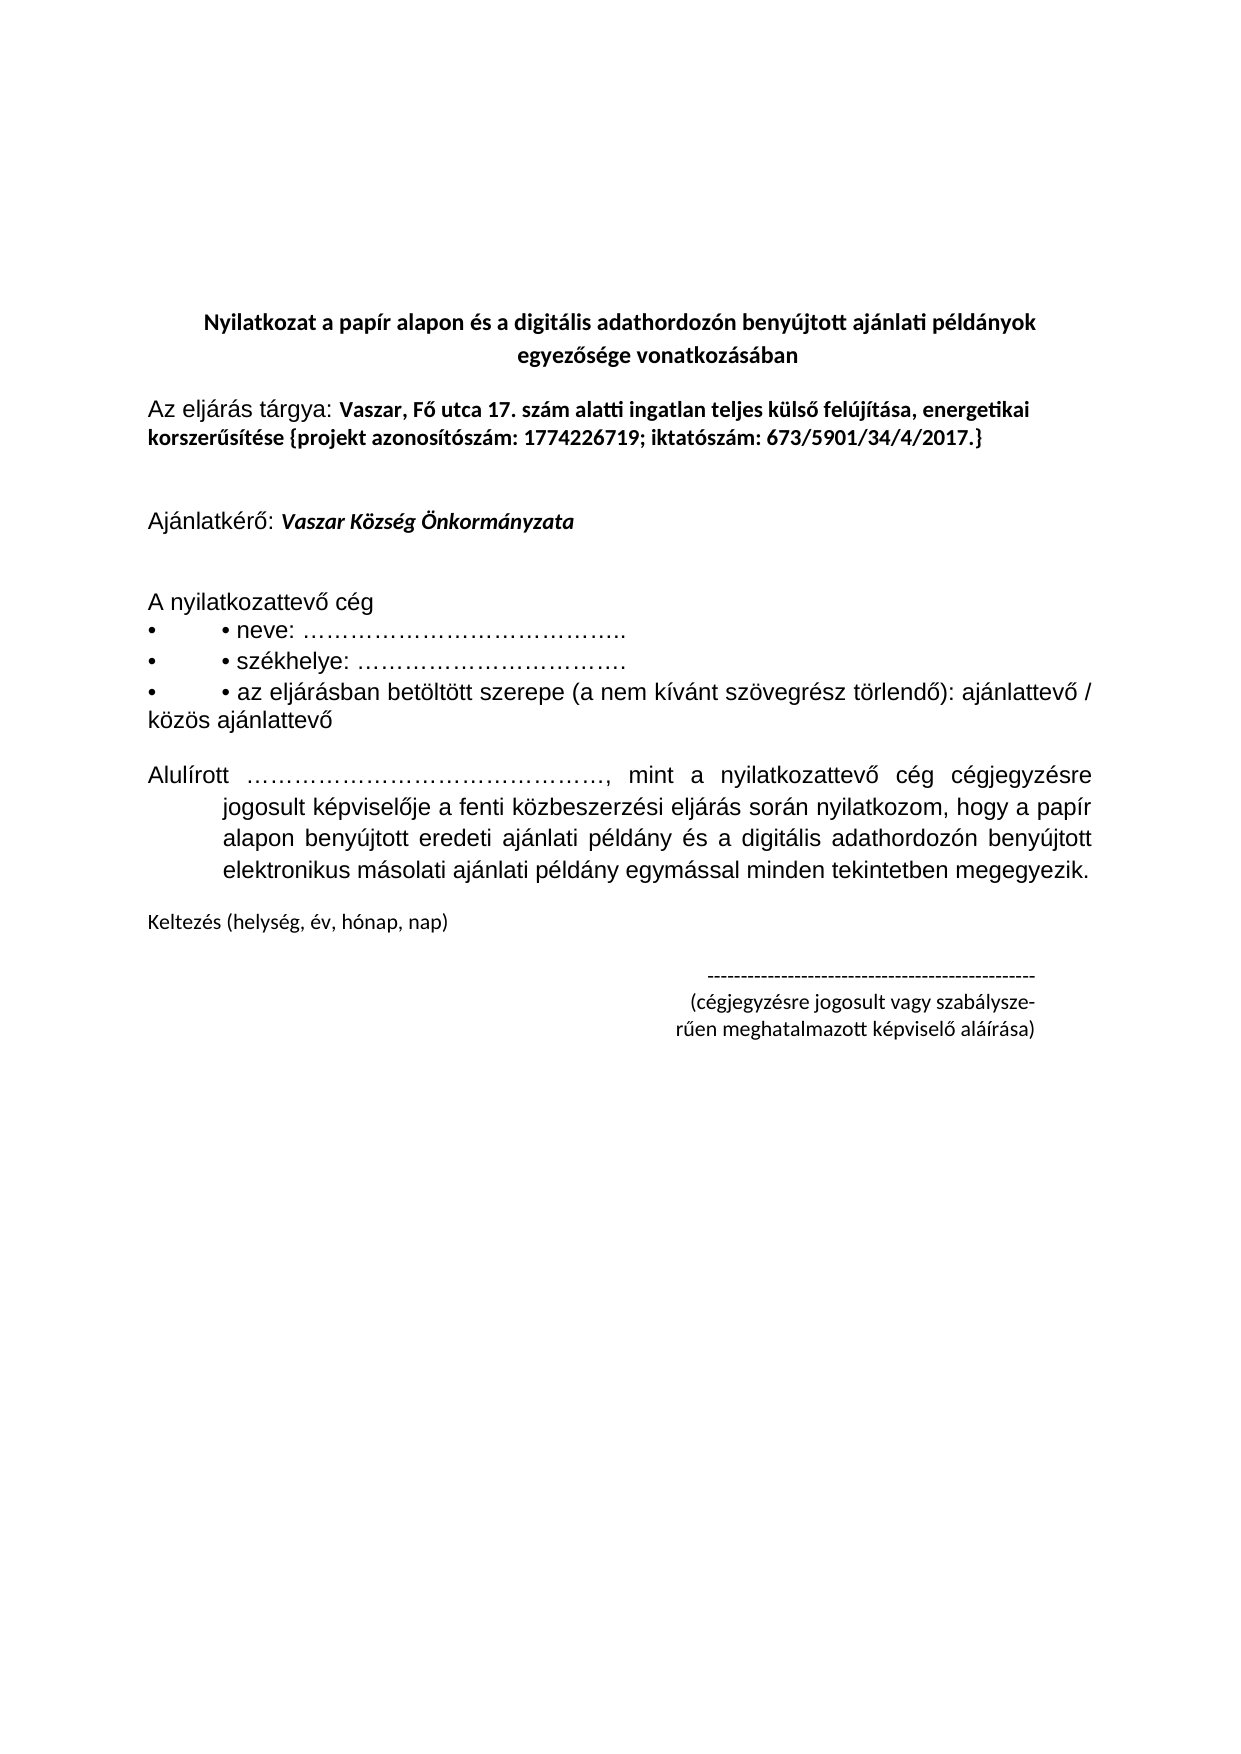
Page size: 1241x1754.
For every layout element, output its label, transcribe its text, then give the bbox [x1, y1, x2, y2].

text Az eljárás tárgya: Vaszar, Fő utca 17. szám alatti ingatlan teljes külső felújítása, energetikai korszerűsítése {projekt azonosítószám: 1774226719; iktatószám: 673/5901/34/4/2017.} [148, 395, 1093, 451]
text Nyilatkozat a papír alapon és a digitális adathordozón benyújtott ajánlati példányok egyezősége vonatkozásában [148, 307, 1093, 369]
text A nyilatkozattevő cég [148, 588, 1093, 616]
list • székhelye: ……………………………. [148, 647, 1093, 674]
list • az eljárásban betöltött szerepe (a nem kívánt szövegrész törlendő): ajánlattevő / közös ajánlattevő [148, 678, 1093, 733]
table_cell ------------------------------------------------- (cégjegyzésre jogosult vagy szabálysze- rűen meghatalmazott képviselő aláírása) [136, 935, 1047, 1042]
text Alulírott ………………………………………, mint a nyilatkozattevő cég cégjegyzésre jogosult képviselője a fenti közbeszerzési eljárás során nyilatkozom, hogy a papír alapon benyújtott eredeti ajánlati példány és a digitális adathordozón benyújtott elektronikus másolati ajánlati példány egymással minden tekintetben megegyezik. [148, 761, 1093, 884]
table_header Keltezés (helység, év, hónap, nap) [136, 909, 1047, 935]
list • neve: ………………………………….. [148, 616, 1093, 643]
text Ajánlatkérő: Vaszar Község Önkormányzata [148, 507, 1093, 535]
